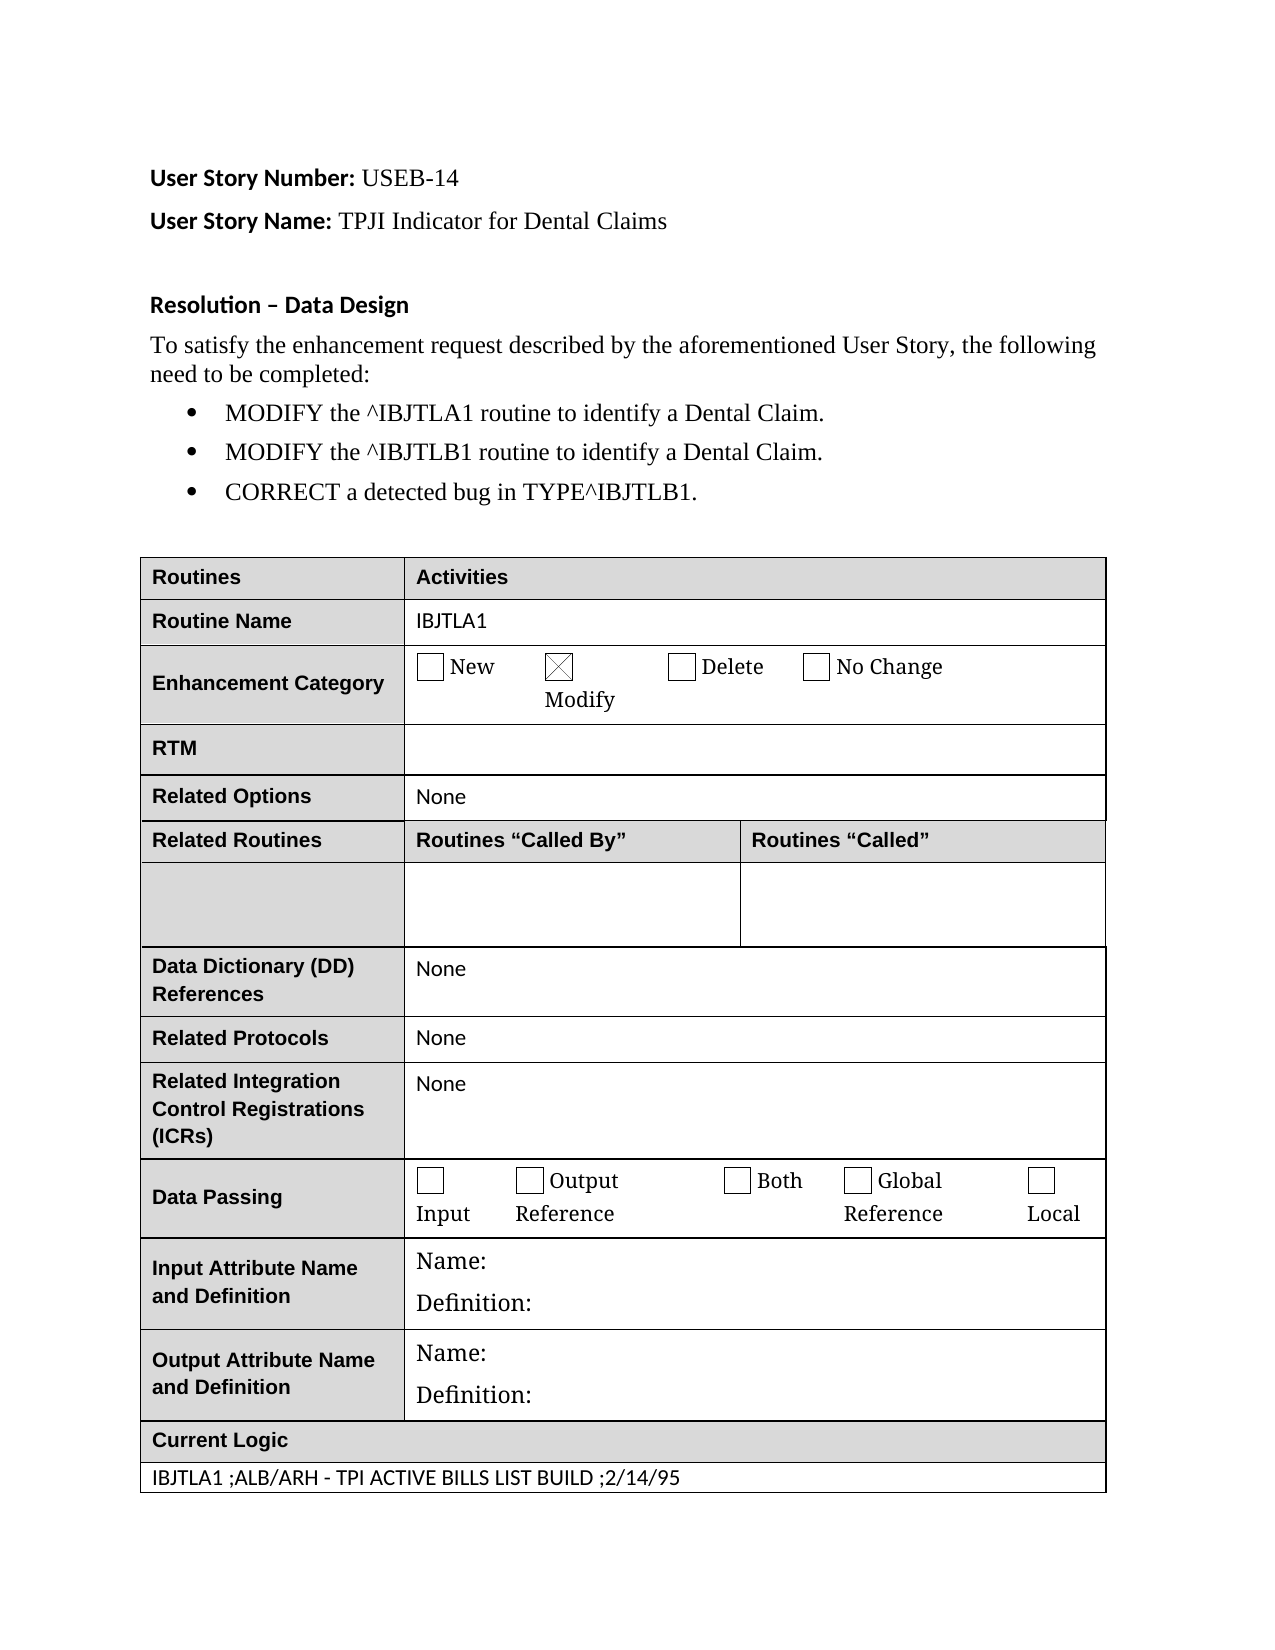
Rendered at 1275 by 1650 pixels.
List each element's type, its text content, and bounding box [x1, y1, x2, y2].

list MODIFY the ^IBJTLB1 routine to identify a Dental Claim. [187, 437, 1125, 466]
table_cell No Change [791, 646, 1105, 723]
list MODIFY the ^IBJTLA1 routine to identify a Dental Claim. [187, 398, 1125, 427]
table_header Routines [141, 558, 404, 599]
table_cell Routines “Called” [741, 821, 1105, 862]
table_cell Modify [533, 646, 656, 723]
text Resolution – Data Design [150, 289, 1125, 320]
table_cell None [405, 776, 1105, 820]
table_cell Routines “Called By” [405, 821, 740, 862]
table_cell None [405, 1017, 1105, 1061]
table_cell Data Passing [141, 1160, 404, 1237]
text User Story Number: USEB-14 [150, 162, 1125, 193]
table_cell Delete [656, 646, 791, 723]
table_cell Related Protocols [141, 1017, 404, 1061]
table_cell Output Reference [504, 1160, 712, 1237]
table_cell Related Routines [141, 821, 404, 862]
table_cell RTM [141, 725, 404, 774]
table_cell Name: Definition: [405, 1330, 1105, 1420]
list CORRECT a detected bug in TYPE^IBJTLB1. [187, 477, 1125, 505]
table_cell [141, 863, 404, 946]
table_cell None [405, 948, 1105, 1016]
table_cell Global Reference [832, 1160, 1016, 1237]
table_cell None [405, 1063, 1105, 1158]
table_cell Input Attribute Name and Definition [141, 1239, 404, 1329]
table_cell Routine Name [141, 600, 404, 644]
table_header Activities [405, 558, 1105, 599]
table_cell Name: Definition: [405, 1239, 1105, 1329]
table_cell [405, 725, 1105, 774]
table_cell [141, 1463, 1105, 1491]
table_cell IBJTLA1 [405, 600, 1105, 644]
table_cell Current Logic [141, 1422, 1105, 1462]
table_cell Both [712, 1160, 832, 1237]
table_cell [405, 863, 740, 946]
text User Story Name: TPJI Indicator for Dental Claims [150, 206, 1125, 236]
table_cell Related Integration Control Registrations (ICRs) [141, 1063, 404, 1158]
table_cell Input [405, 1160, 504, 1237]
table_cell Output Attribute Name and Definition [141, 1330, 404, 1420]
table_cell Data Dictionary (DD) References [141, 947, 404, 1016]
table_cell New [405, 646, 533, 723]
table_cell Local [1016, 1160, 1105, 1237]
table_cell Related Options [141, 776, 404, 820]
table_cell Enhancement Category [141, 646, 404, 723]
table_cell [741, 863, 1105, 946]
text To satisfy the enhancement request described by the aforementioned User Story, the following need to be completed: [150, 330, 1125, 388]
